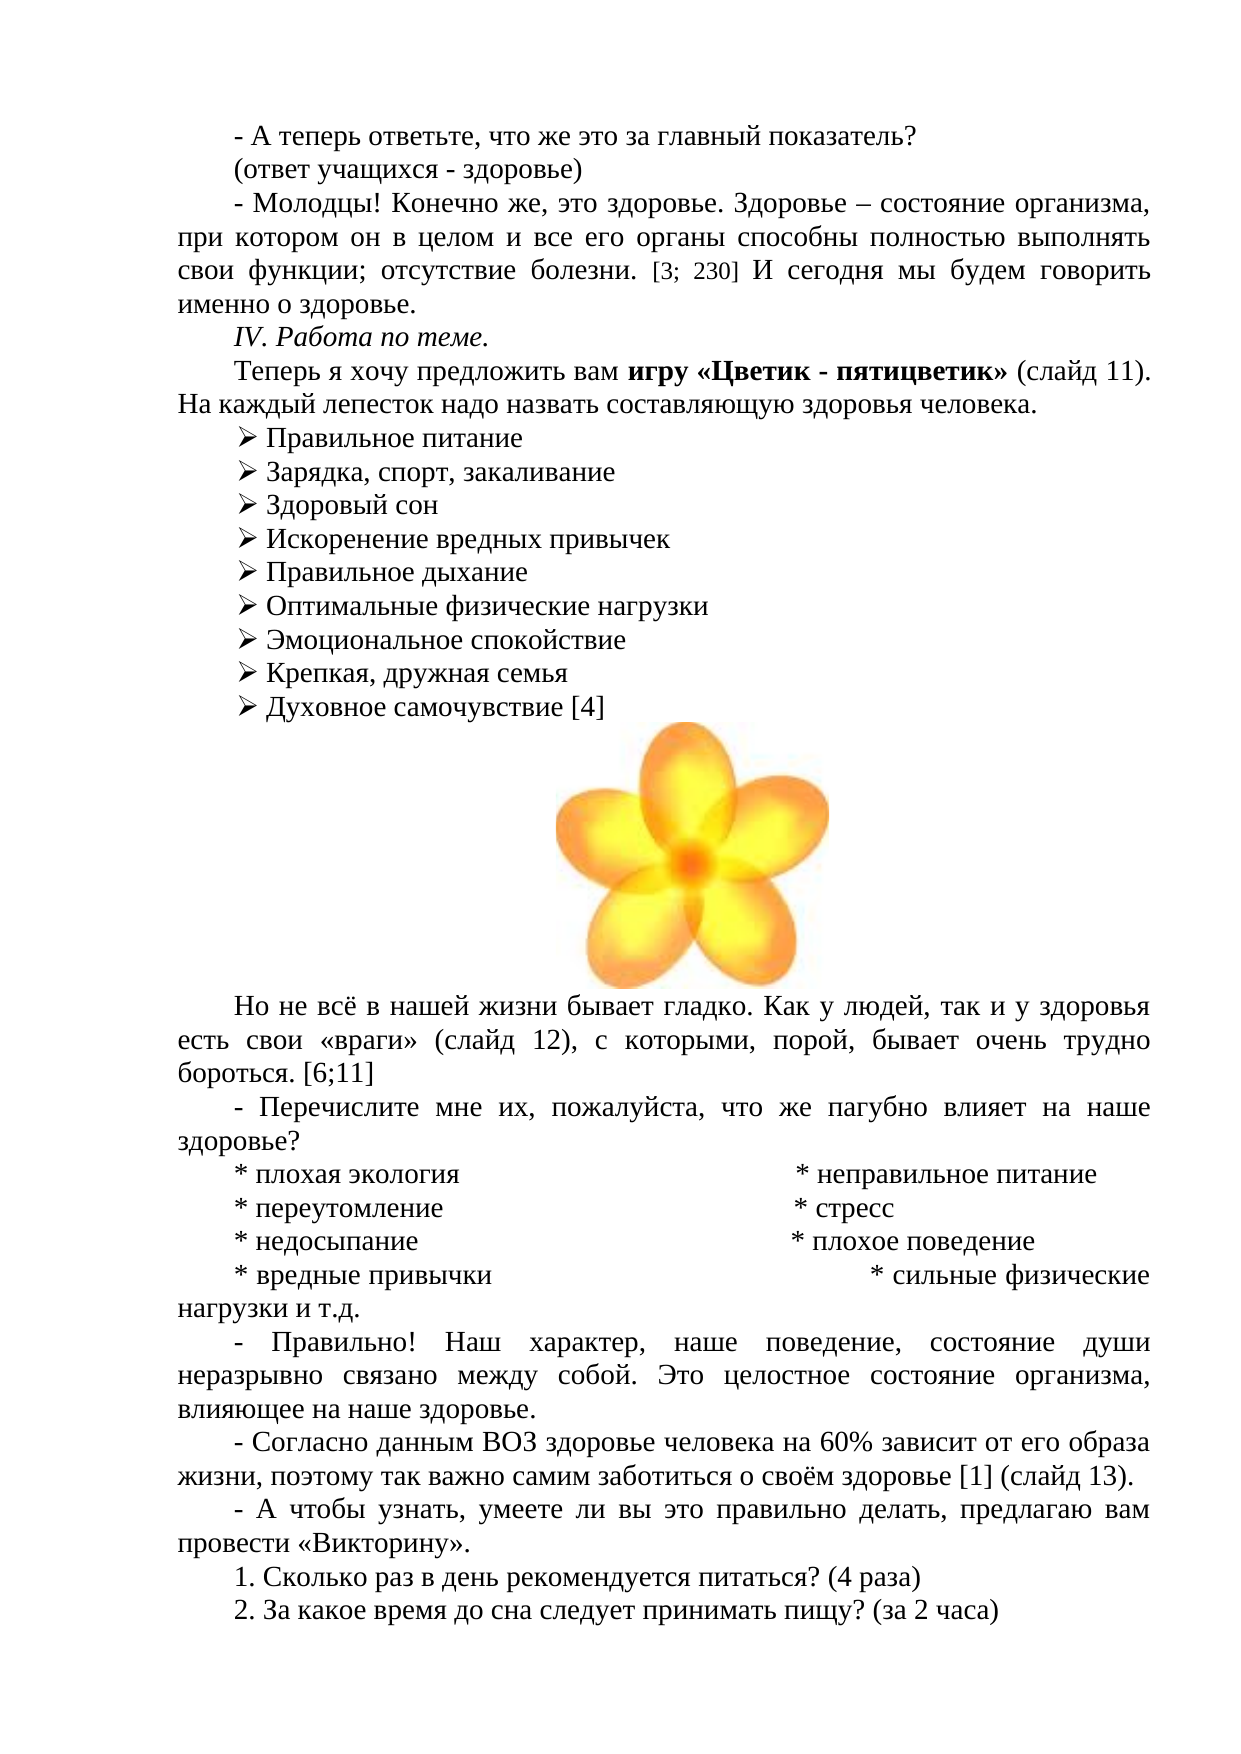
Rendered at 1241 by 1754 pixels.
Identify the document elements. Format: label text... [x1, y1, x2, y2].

text 1. Сколько раз в день рекомендуется питаться? (4 раза) [177, 1559, 1152, 1592]
text - Перечислите мне их, пожалуйста, что же пагубно влияет на наше здоровье? [177, 1089, 1152, 1156]
list Искоренение вредных привычек [177, 521, 1152, 554]
list Правильное дыхание [177, 554, 1152, 588]
text * переутомление * стресс [177, 1190, 1152, 1223]
list Правильное питание [177, 420, 1152, 454]
text - А чтобы узнать, умеете ли вы это правильно делать, предлагаю вам провести «Викторину». [177, 1492, 1152, 1559]
text IV. Работа по теме. [177, 319, 1152, 353]
text Теперь я хочу предложить вам игру «Цветик - пятицветик» (слайд 11). На каждый лепесток надо назвать составляющую здоровья человека. [177, 353, 1152, 420]
text Но не всё в нашей жизни бывает гладко. Как у людей, так и у здоровья есть свои «враги» (слайд 12), с которыми, порой, бывает очень трудно бороться. [6;11] [177, 988, 1152, 1089]
list Здоровый сон [177, 487, 1152, 521]
text - Правильно! Наш характер, наше поведение, состояние души неразрывно связано между собой. Это целостное состояние организма, влияющее на наше здоровье. [177, 1324, 1152, 1424]
text (ответ учащихся - здоровье) [177, 152, 1152, 185]
list Крепкая, дружная семья [177, 656, 1152, 689]
text - Согласно данным ВОЗ здоровье человека на 60% зависит от его образа жизни, поэтому так важно самим заботиться о своём здоровье [1] (слайд 13). [177, 1424, 1152, 1492]
text - А теперь ответьте, что же это за главный показатель? [177, 118, 1152, 152]
list Эмоциональное спокойствие [177, 622, 1152, 656]
picture [555, 722, 830, 989]
list Зарядка, спорт, закаливание [177, 454, 1152, 487]
text - Молодцы! Конечно же, это здоровье. Здоровье – состояние организма, при котором он в целом и все его органы способны полностью выполнять свои функции; отсутствие болезни. [3; 230] И сегодня мы будем говорить именно о здоровье. [177, 185, 1152, 319]
text * плохая экология * неправильное питание [177, 1156, 1152, 1190]
list Духовное самочувствие [4] [177, 689, 1152, 723]
list Оптимальные физические нагрузки [177, 588, 1152, 622]
text * недосыпание * плохое поведение [177, 1223, 1152, 1257]
text 2. За какое время до сна следует принимать пищу? (за 2 часа) [177, 1592, 1152, 1626]
text * вредные привычки * сильные физические нагрузки и т.д. [177, 1257, 1152, 1324]
